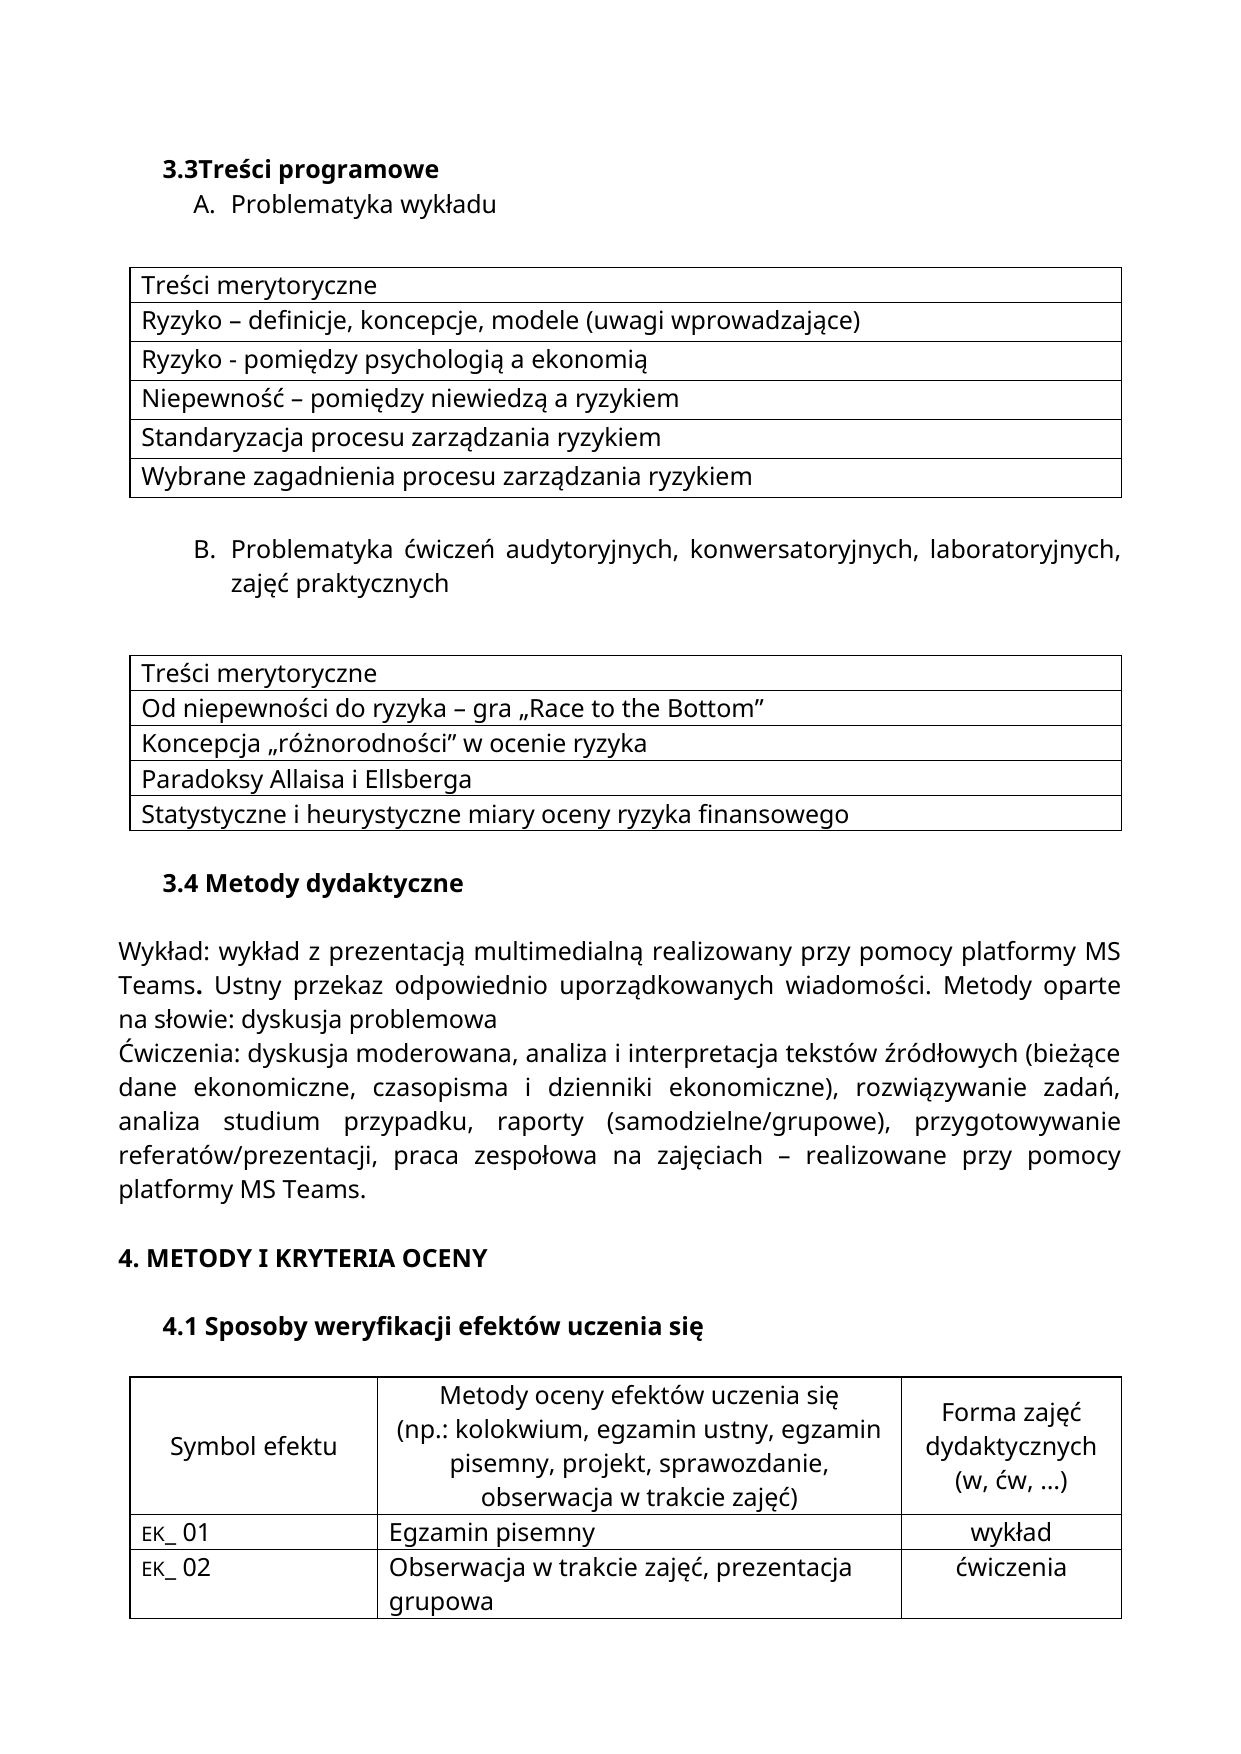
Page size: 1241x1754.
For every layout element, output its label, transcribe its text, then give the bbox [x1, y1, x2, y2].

table_cell wykład [902, 1515, 1121, 1549]
table_header Treści merytoryczne [131, 268, 1121, 302]
table_cell Wybrane zagadnienia procesu zarządzania ryzykiem [131, 459, 1121, 497]
text Wykład: wykład z prezentacją multimedialną realizowany przy pomocy platformy MS Teams. Ustny przekaz odpowiednio uporządkowanych wiadomości. Metody oparte na słowie: dyskusja problemowa [118, 934, 1122, 1036]
table_cell Paradoksy Allaisa i Ellsberga [131, 761, 1121, 795]
list 3.3Treści programowe [162, 152, 1122, 186]
table_cell ek_ 02 [131, 1550, 377, 1618]
table_cell Koncepcja „różnorodności” w ocenie ryzyka [131, 726, 1121, 760]
table_cell Ryzyko - pomiędzy psychologią a ekonomią [131, 342, 1121, 380]
table_cell Obserwacja w trakcie zajęć, prezentacja grupowa [378, 1550, 901, 1618]
table_cell Niepewność – pomiędzy niewiedzą a ryzykiem [131, 381, 1121, 419]
table_cell ćwiczenia [902, 1550, 1121, 1618]
table_cell ek_ 01 [131, 1515, 377, 1549]
table_header Treści merytoryczne [131, 656, 1121, 690]
table_cell Statystyczne i heurystyczne miary oceny ryzyka finansowego [131, 796, 1121, 830]
table_cell Ryzyko – definicje, koncepcje, modele (uwagi wprowadzające) [131, 303, 1121, 341]
table_cell Egzamin pisemny [378, 1515, 901, 1549]
table_header Forma zajęć dydaktycznych (w, ćw, …) [902, 1378, 1121, 1514]
text 4. METODY I KRYTERIA OCENY [118, 1240, 1122, 1274]
table_header Symbol efektu [131, 1378, 377, 1514]
table_cell Od niepewności do ryzyka – gra „Race to the Bottom” [131, 691, 1121, 725]
table_header Metody oceny efektów uczenia się (np.: kolokwium, egzamin ustny, egzamin pisemny, projekt, sprawozdanie, obserwacja w trakcie zajęć) [378, 1378, 901, 1514]
text 3.4 Metody dydaktyczne [162, 866, 1122, 899]
table_cell Standaryzacja procesu zarządzania ryzykiem [131, 420, 1121, 458]
list Problematyka ćwiczeń audytoryjnych, konwersatoryjnych, laboratoryjnych, zajęć praktycznych [193, 532, 1122, 600]
text Ćwiczenia: dyskusja moderowana, analiza i interpretacja tekstów źródłowych (bieżące dane ekonomiczne, czasopisma i dzienniki ekonomiczne), rozwiązywanie zadań, analiza studium przypadku, raporty (samodzielne/grupowe), przygotowywanie referatów/prezentacji, praca zespołowa na zajęciach – realizowane przy pomocy platformy MS Teams. [118, 1036, 1122, 1206]
text 4.1 Sposoby weryfikacji efektów uczenia się [162, 1308, 1122, 1342]
list Problematyka wykładu [193, 186, 1122, 220]
